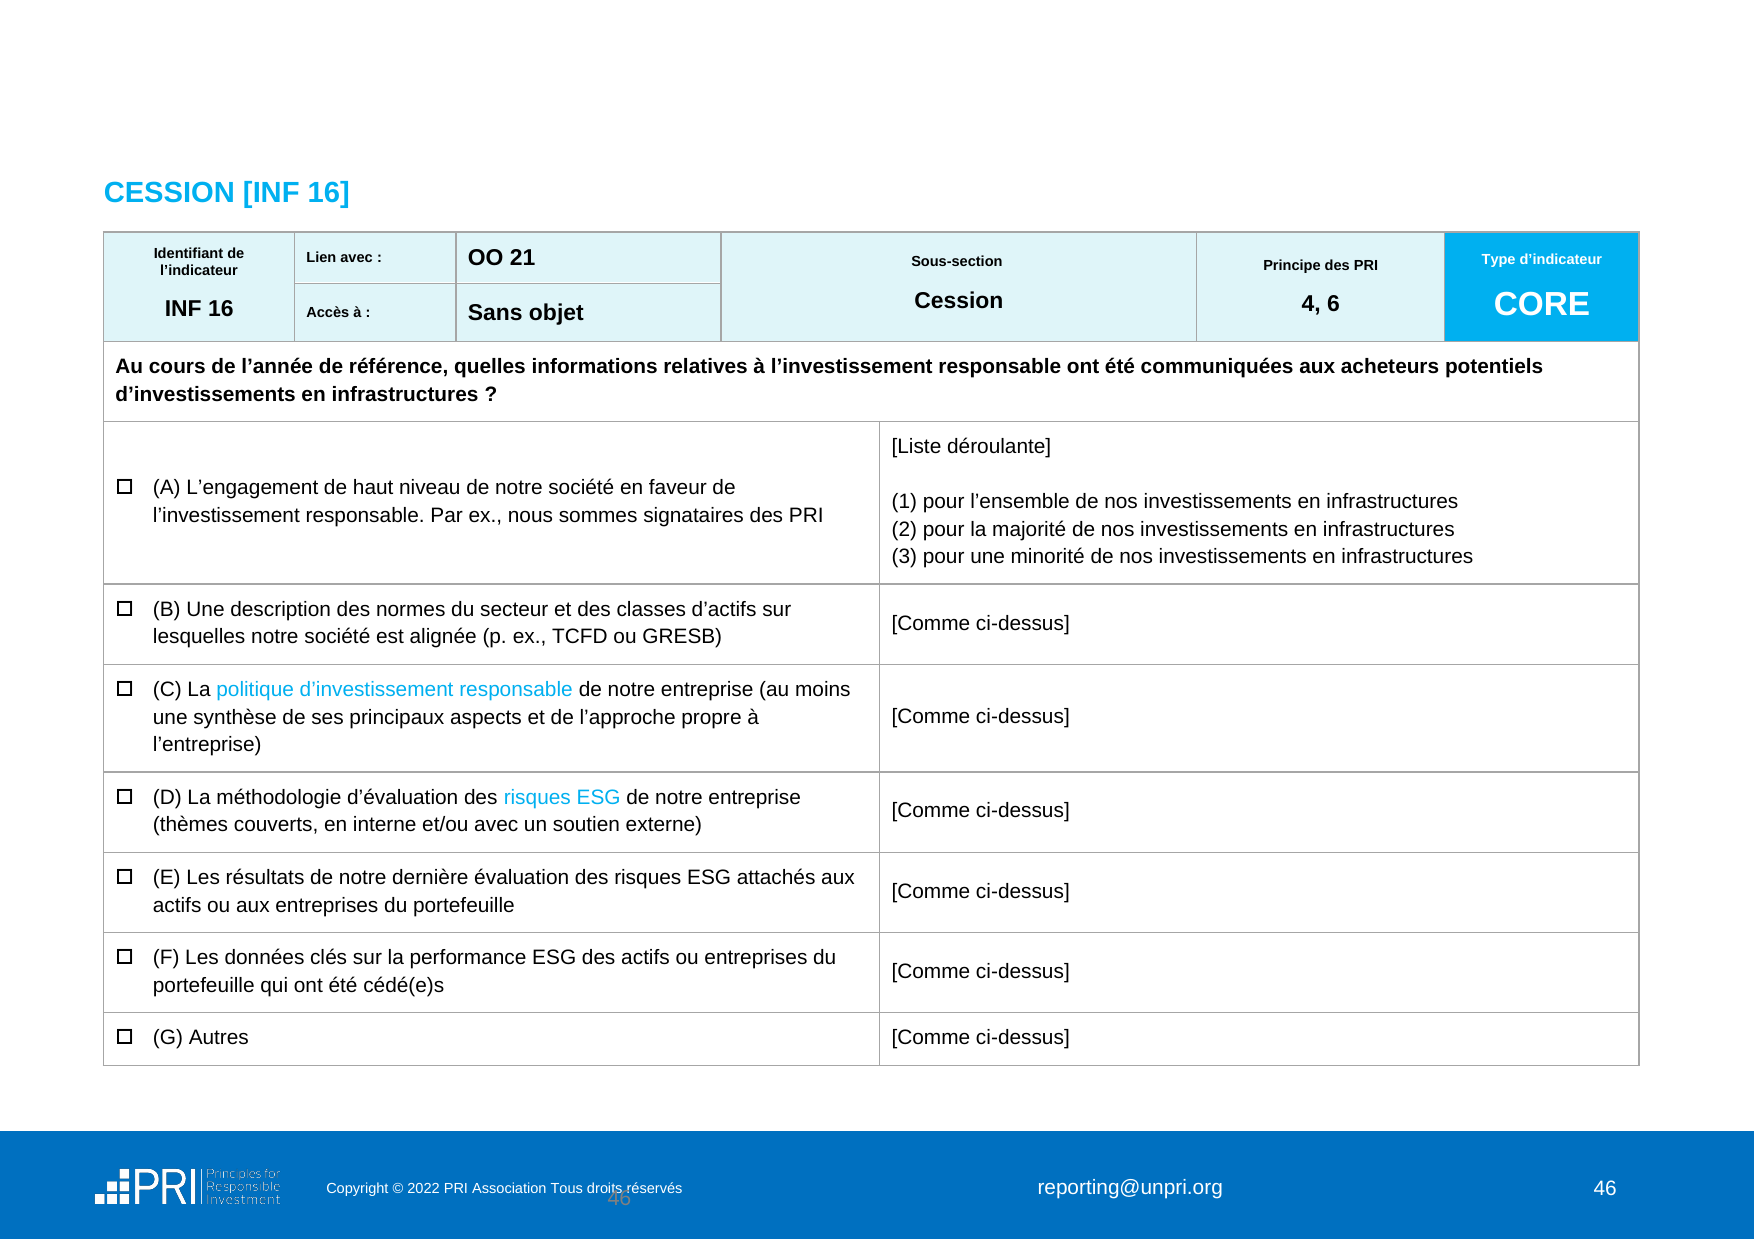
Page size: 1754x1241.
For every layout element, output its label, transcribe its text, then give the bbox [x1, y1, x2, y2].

table_cell [Liste déroulante] (1) pour l’ensemble de nos investissements en infrastructures (2) pour la majorité de nos investissements en infrastructures (3) pour une minorité de nos investissements en infrastructures [880, 422, 1638, 583]
table_header Principe des PRI 4, 6 [1197, 233, 1444, 341]
table_cell [Comme ci-dessus] [880, 853, 1638, 932]
picture [92, 1166, 282, 1207]
table_cell (B) Une description des normes du secteur et des classes d’actifs sur lesquelles notre société est alignée (p. ex., TCFD ou GRESB) [104, 585, 879, 663]
table_header Type d’indicateur CORE [1445, 233, 1638, 341]
table_cell (F) Les données clés sur la performance ESG des actifs ou entreprises du portefeuille qui ont été cédé(e)s [104, 933, 879, 1012]
table_cell [Comme ci-dessus] [880, 665, 1638, 771]
table_cell [Comme ci-dessus] [880, 933, 1638, 1012]
table_header Sous-section Cession [722, 233, 1196, 341]
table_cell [104, 1013, 879, 1064]
subtitle Cession [INF 16] [103, 175, 1650, 208]
table_cell [Comme ci-dessus] [880, 1013, 1638, 1064]
table_cell (C) La politique d’investissement responsable de notre entreprise (au moins une synthèse de ses principaux aspects et de l’approche propre à l’entreprise) [104, 665, 879, 771]
table_cell (D) La méthodologie d’évaluation des risques ESG de notre entreprise (thèmes couverts, en interne et/ou avec un soutien externe) [104, 773, 879, 851]
table_cell (A) L’engagement de haut niveau de notre société en faveur de l’investissement responsable. Par ex., nous sommes signataires des PRI [104, 422, 879, 583]
table_header OO 21 [457, 233, 720, 282]
table_cell Sans objet [457, 284, 720, 341]
table_cell [Comme ci-dessus] [880, 773, 1638, 851]
table_cell Accès à : [295, 284, 455, 341]
table_cell Au cours de l’année de référence, quelles informations relatives à l’investissement responsable ont été communiquées aux acheteurs potentiels d’investissements en infrastructures ? [104, 342, 1638, 421]
table_cell [Comme ci-dessus] [880, 585, 1638, 663]
table_cell (E) Les résultats de notre dernière évaluation des risques ESG attachés aux actifs ou aux entreprises du portefeuille [104, 853, 879, 932]
table_header Lien avec : [295, 233, 455, 282]
table_header Identifiant de l’indicateur INF 16 [104, 233, 294, 341]
